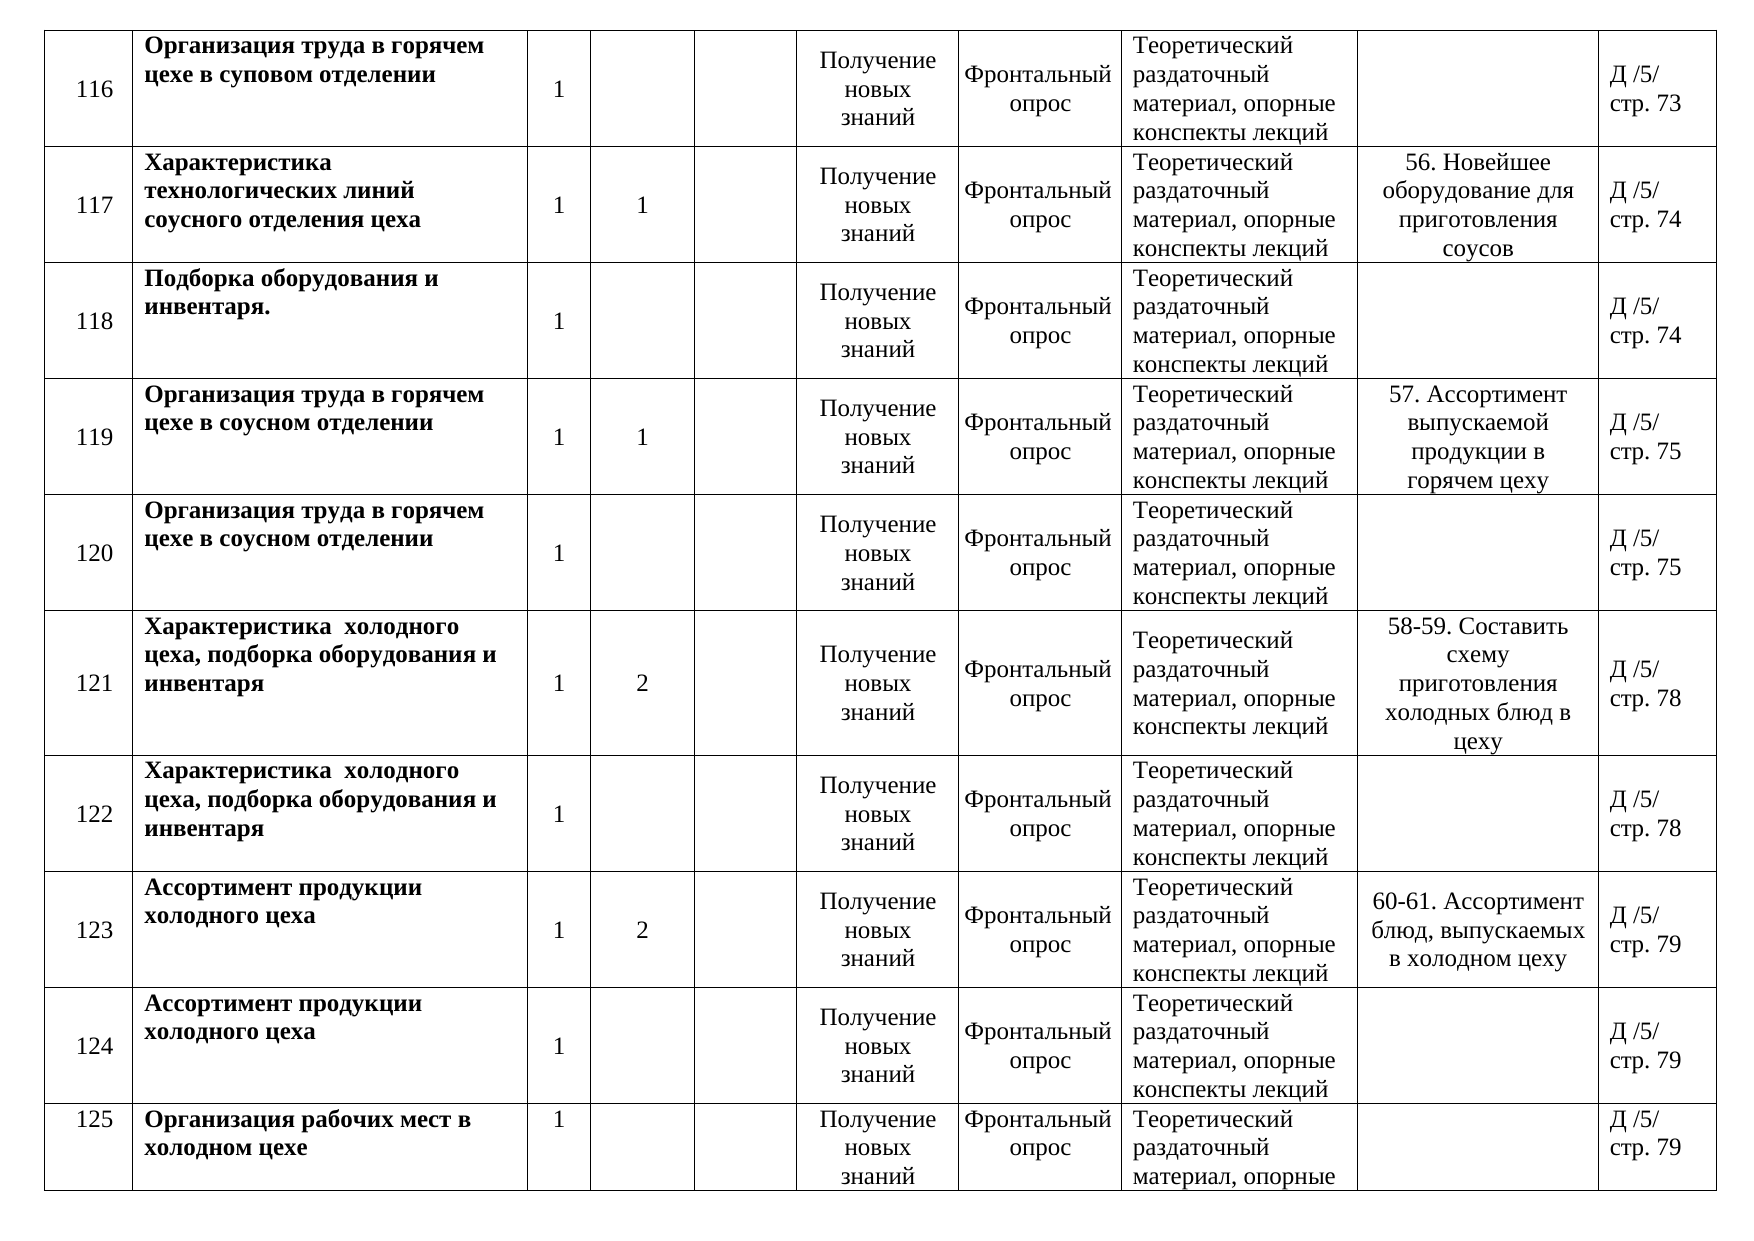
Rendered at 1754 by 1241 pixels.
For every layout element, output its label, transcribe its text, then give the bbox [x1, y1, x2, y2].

table_cell Получение новых знаний [797, 872, 958, 987]
table_cell 1 [528, 756, 590, 871]
table_cell [1358, 756, 1598, 871]
table_cell Организация труда в горячем цехе в соусном отделении [133, 379, 527, 494]
table_cell Характеристика холодного цеха, подборка оборудования и инвентаря [133, 611, 527, 754]
table_cell [695, 611, 796, 754]
table_cell [1358, 1104, 1598, 1190]
table_cell Теоретический раздаточный материал, опорные конспекты лекций [1122, 147, 1357, 262]
table_cell Теоретический раздаточный материал, опорные конспекты лекций [1122, 611, 1357, 754]
table_cell Получение новых знаний [797, 495, 958, 610]
table_cell 117 [45, 147, 132, 262]
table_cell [797, 31, 958, 146]
table_cell 1 [528, 379, 590, 494]
table_cell [591, 495, 694, 610]
table_cell 57. Ассортимент выпускаемой продукции в горячем цеху [1358, 379, 1598, 494]
table_cell Д /5/ стр. 75 [1599, 495, 1716, 610]
table_cell Д /5/ стр. 79 [1599, 1104, 1716, 1190]
table_cell 1 [591, 379, 694, 494]
table_cell Д /5/ стр. 74 [1599, 263, 1716, 378]
table_cell Д /5/ стр. 75 [1599, 379, 1716, 494]
table_cell 1 [528, 147, 590, 262]
table_cell Фронтальный опрос [959, 495, 1121, 610]
table_cell 124 [45, 988, 132, 1103]
table_cell Фронтальный опрос [959, 611, 1121, 754]
table_cell Фронтальный опрос [959, 147, 1121, 262]
table_cell [695, 988, 796, 1103]
table_cell [695, 147, 796, 262]
table_cell Получение новых знаний [797, 756, 958, 871]
table_cell 118 [45, 263, 132, 378]
table_cell 121 [45, 611, 132, 754]
table_cell Теоретический раздаточный материал, опорные конспекты лекций [1122, 872, 1357, 987]
table_cell 2 [591, 872, 694, 987]
table_cell 2 [591, 611, 694, 754]
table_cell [797, 1104, 958, 1190]
table_cell [695, 872, 796, 987]
table_cell Теоретический раздаточный материал, опорные конспекты лекций [1122, 988, 1357, 1103]
table_cell 1 [528, 872, 590, 987]
table_cell [695, 31, 796, 146]
table_cell [591, 988, 694, 1103]
table_cell [1358, 31, 1598, 146]
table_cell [1122, 1104, 1357, 1190]
table_cell [695, 263, 796, 378]
table_cell Характеристика холодного цеха, подборка оборудования и инвентаря [133, 756, 527, 871]
table_cell Д /5/ стр. 79 [1599, 988, 1716, 1103]
table_cell [695, 756, 796, 871]
table_cell 125 [45, 1104, 132, 1190]
table_cell 116 [45, 31, 132, 146]
table_cell 1 [528, 495, 590, 610]
table_cell 1 [528, 31, 590, 146]
table_cell Организация труда в горячем цехе в суповом отделении [133, 31, 527, 146]
table_cell Фронтальный опрос [959, 263, 1121, 378]
table_cell [591, 1104, 694, 1190]
table_cell Фронтальный опрос [959, 872, 1121, 987]
table_cell Теоретический раздаточный материал, опорные конспекты лекций [1122, 263, 1357, 378]
table_cell [1358, 988, 1598, 1103]
table_cell Получение новых знаний [797, 611, 958, 754]
table_cell 120 [45, 495, 132, 610]
table_cell Фронтальный опрос [959, 1104, 1121, 1190]
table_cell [133, 1104, 527, 1190]
table_cell Ассортимент продукции холодного цеха [133, 988, 527, 1103]
table_cell Д /5/ стр. 78 [1599, 611, 1716, 754]
table_cell 60-61. Ассортимент блюд, выпускаемых в холодном цеху [1358, 872, 1598, 987]
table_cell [1122, 31, 1357, 146]
table_cell 123 [45, 872, 132, 987]
table_cell Теоретический раздаточный материал, опорные конспекты лекций [1122, 495, 1357, 610]
table_cell [591, 263, 694, 378]
table_cell Фронтальный опрос [959, 31, 1121, 146]
table_cell Организация труда в горячем цехе в соусном отделении [133, 495, 527, 610]
table_cell Характеристика технологических линий соусного отделения цеха [133, 147, 527, 262]
table_cell [695, 1104, 796, 1190]
table_cell 1 [591, 147, 694, 262]
table_cell [591, 31, 694, 146]
table_cell Подборка оборудования и инвентаря. [133, 263, 527, 378]
table_cell 1 [528, 988, 590, 1103]
table_cell 1 [528, 1104, 590, 1190]
table_cell 122 [45, 756, 132, 871]
table_cell [695, 495, 796, 610]
table_cell Д /5/ стр. 79 [1599, 872, 1716, 987]
table_cell [1358, 495, 1598, 610]
table_cell 1 [528, 263, 590, 378]
table_cell Фронтальный опрос [959, 756, 1121, 871]
table_cell 56. Новейшее оборудование для приготовления соусов [1358, 147, 1598, 262]
table_cell Теоретический раздаточный материал, опорные конспекты лекций [1122, 379, 1357, 494]
table_cell Ассортимент продукции холодного цеха [133, 872, 527, 987]
table_cell Фронтальный опрос [959, 988, 1121, 1103]
table_cell Теоретический раздаточный материал, опорные конспекты лекций [1122, 756, 1357, 871]
table_cell 1 [528, 611, 590, 754]
table_cell 119 [45, 379, 132, 494]
table_cell Получение новых знаний [797, 379, 958, 494]
table_cell 58-59. Составить схему приготовления холодных блюд в цеху [1358, 611, 1598, 754]
table_cell [695, 379, 796, 494]
table_cell Д /5/ стр. 74 [1599, 147, 1716, 262]
table_cell Получение новых знаний [797, 263, 958, 378]
table_cell Д /5/ стр. 78 [1599, 756, 1716, 871]
table_cell Получение новых знаний [797, 988, 958, 1103]
table_cell [591, 756, 694, 871]
table_cell [1358, 263, 1598, 378]
table_cell Получение новых знаний [797, 147, 958, 262]
table_cell Фронтальный опрос [959, 379, 1121, 494]
table_cell Д /5/ стр. 73 [1599, 31, 1716, 146]
